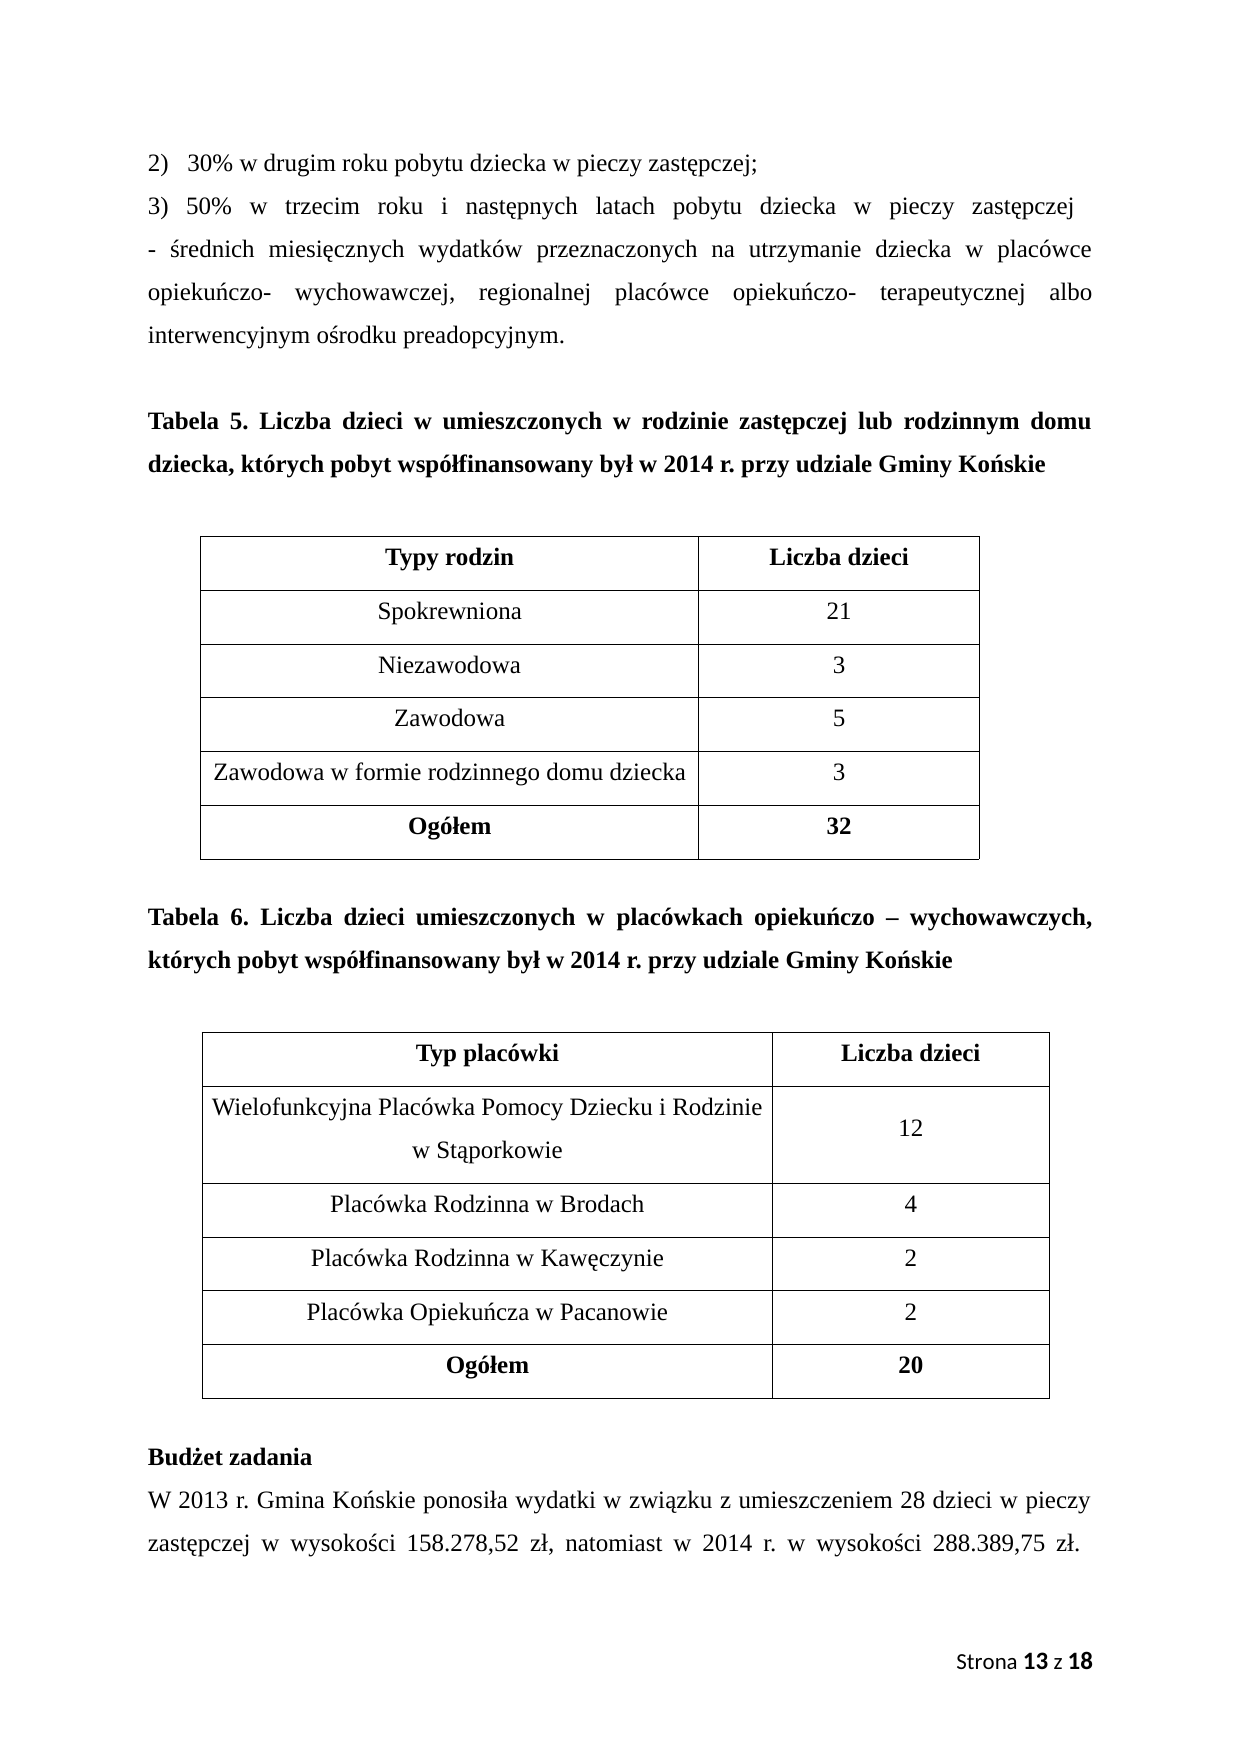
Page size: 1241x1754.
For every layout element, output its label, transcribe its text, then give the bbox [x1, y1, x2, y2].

table_cell 2 [773, 1291, 1049, 1344]
table_cell Placówka Rodzinna w Brodach [203, 1184, 772, 1237]
table_cell Ogółem [201, 806, 698, 859]
table_cell 5 [699, 698, 979, 751]
table_cell Zawodowa [201, 698, 698, 751]
text Tabela 5. Liczba dzieci w umieszczonych w rodzinie zastępczej lub rodzinnym domu dziecka, których pobyt współfinansowany był w 2014 r. przy udziale Gminy Końskie [148, 406, 1093, 478]
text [148, 1485, 1093, 1557]
table_cell Niezawodowa [201, 645, 698, 697]
text Tabela 6. Liczba dzieci umieszczonych w placówkach opiekuńczo – wychowawczych, których pobyt współfinansowany był w 2014 r. przy udziale Gminy Końskie [148, 902, 1093, 974]
text Budżet zadania [148, 1442, 1093, 1471]
table_cell Ogółem [203, 1345, 772, 1398]
table_cell 2 [773, 1238, 1049, 1290]
table_header Liczba dzieci [773, 1033, 1049, 1086]
table_cell 21 [699, 591, 979, 643]
table_cell Wielofunkcyjna Placówka Pomocy Dziecku i Rodzinie w Stąporkowie [203, 1087, 772, 1183]
table_cell 32 [699, 806, 979, 859]
table_cell 4 [773, 1184, 1049, 1237]
table_cell 3 [699, 645, 979, 697]
table_cell 3 [699, 752, 979, 805]
table_cell Placówka Opiekuńcza w Pacanowie [203, 1291, 772, 1344]
table_cell 12 [773, 1087, 1049, 1183]
text 2) 30% w drugim roku pobytu dziecka w pieczy zastępczej; [148, 148, 1093, 176]
table_header Typy rodzin [201, 537, 698, 589]
table_header Liczba dzieci [699, 537, 979, 589]
table_cell Placówka Rodzinna w Kawęczynie [203, 1238, 772, 1290]
table_cell Zawodowa w formie rodzinnego domu dziecka [201, 752, 698, 805]
table_cell Spokrewniona [201, 591, 698, 643]
table_header Typ placówki [203, 1033, 772, 1086]
table_cell 20 [773, 1345, 1049, 1398]
text 3) 50% w trzecim roku i następnych latach pobytu dziecka w pieczy zastępczej - średnich miesięcznych wydatków przeznaczonych na utrzymanie dziecka w placówce opiekuńczo- wychowawczej, regionalnej placówce opiekuńczo- terapeutycznej albo interwencyjnym ośrodku preadopcyjnym. [148, 191, 1093, 349]
